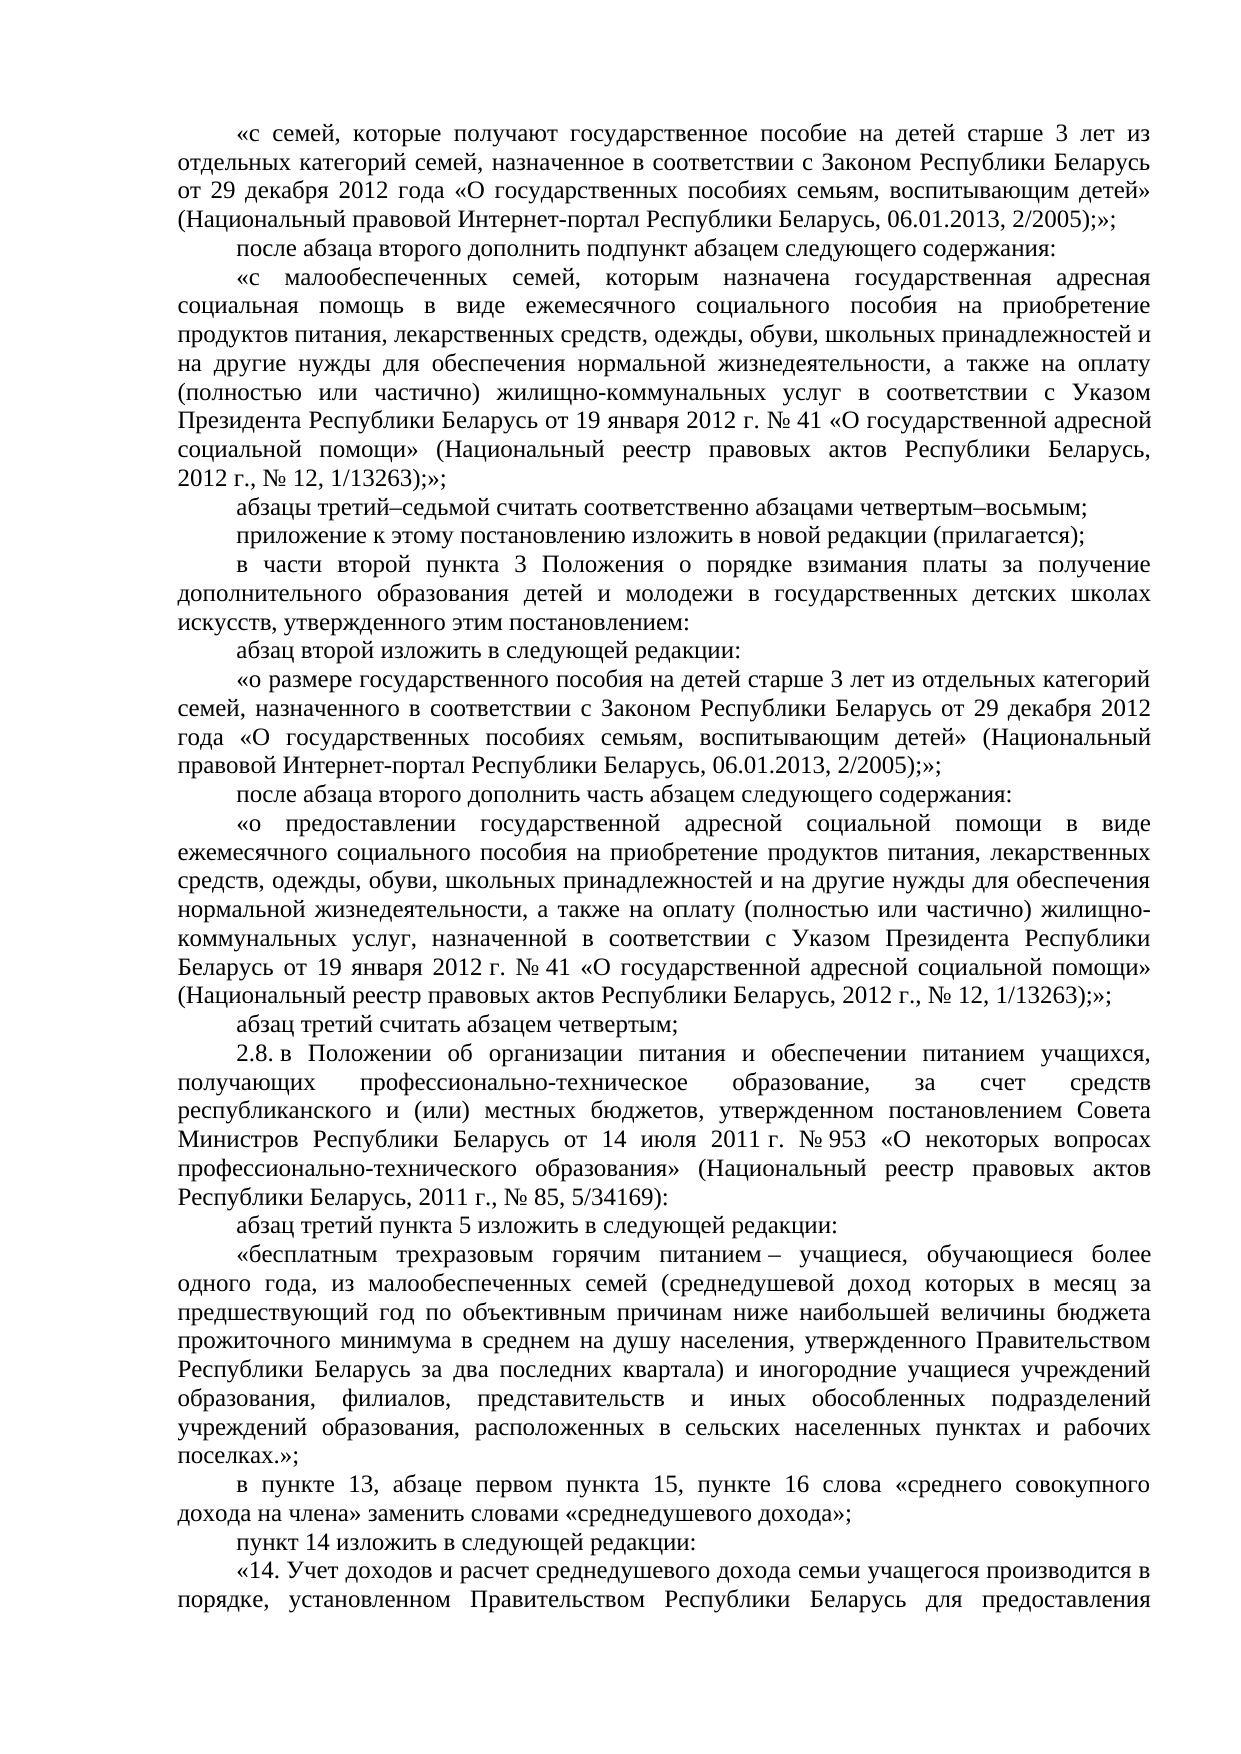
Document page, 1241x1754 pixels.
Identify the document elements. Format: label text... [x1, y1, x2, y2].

text «с семей, которые получают государственное пособие на детей старше 3 лет из отдельных категорий семей, назначенное в соответствии с Законом Республики Беларусь от 29 декабря 2012 года «О государственных пособиях семьям, воспитывающим детей» (Национальный правовой Интернет-портал Республики Беларусь, 06.01.2013, 2/2005);»; [177, 118, 1152, 233]
text в части второй пункта 3 Положения о порядке взимания платы за получение дополнительного образования детей и молодежи в государственных детских школах искусств, утвержденного этим постановлением: [177, 549, 1152, 636]
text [177, 1556, 1152, 1613]
text приложение к этому постановлению изложить в новой редакции (прилагается); [177, 521, 1152, 549]
text после абзаца второго дополнить часть абзацем следующего содержания: [177, 779, 1152, 808]
text в пункте 13, абзаце первом пункта 15, пункте 16 слова «среднего совокупного дохода на члена» заменить словами «среднедушевого дохода»; [177, 1469, 1152, 1527]
text «бесплатным трехразовым горячим питанием – учащиеся, обучающиеся более одного года, из малообеспеченных семей (среднедушевой доход которых в месяц за предшествующий год по объективным причинам ниже наибольшей величины бюджета прожиточного минимума в среднем на душу населения, утвержденного Правительством Республики Беларусь за два последних квартала) и иногородние учащиеся учреждений образования, филиалов, представительств и иных обособленных подразделений учреждений образования, расположенных в сельских населенных пунктах и рабочих поселках.»; [177, 1239, 1152, 1469]
text после абзаца второго дополнить подпункт абзацем следующего содержания: [177, 233, 1152, 262]
text «с малообеспеченных семей, которым назначена государственная адресная социальная помощь в виде ежемесячного социального пособия на приобретение продуктов питания, лекарственных средств, одежды, обуви, школьных принадлежностей и на другие нужды для обеспечения нормальной жизнедеятельности, а также на оплату (полностью или частично) жилищно-коммунальных услуг в соответствии с Указом Президента Республики Беларусь от 19 января 2012 г. № 41 «О государственной адресной социальной помощи» (Национальный реестр правовых актов Республики Беларусь, 2012 г., № 12, 1/13263);»; [177, 262, 1152, 492]
text пункт 14 изложить в следующей редакции: [177, 1527, 1152, 1556]
text «о размере государственного пособия на детей старше 3 лет из отдельных категорий семей, назначенного в соответствии с Законом Республики Беларусь от 29 декабря 2012 года «О государственных пособиях семьям, воспитывающим детей» (Национальный правовой Интернет-портал Республики Беларусь, 06.01.2013, 2/2005);»; [177, 664, 1152, 779]
text 2.8. в Положении об организации питания и обеспечении питанием учащихся, получающих профессионально-техническое образование, за счет средств республиканского и (или) местных бюджетов, утвержденном постановлением Совета Министров Республики Беларусь от 14 июля 2011 г. № 953 «О некоторых вопросах профессионально-технического образования» (Национальный реестр правовых актов Республики Беларусь, 2011 г., № 85, 5/34169): [177, 1038, 1152, 1211]
text абзацы третий–седьмой считать соответственно абзацами четвертым–восьмым; [177, 492, 1152, 521]
text абзац третий считать абзацем четвертым; [177, 1009, 1152, 1038]
text абзац второй изложить в следующей редакции: [177, 636, 1152, 664]
text абзац третий пункта 5 изложить в следующей редакции: [177, 1211, 1152, 1239]
text «о предоставлении государственной адресной социальной помощи в виде ежемесячного социального пособия на приобретение продуктов питания, лекарственных средств, одежды, обуви, школьных принадлежностей и на другие нужды для обеспечения нормальной жизнедеятельности, а также на оплату (полностью или частично) жилищно-коммунальных услуг, назначенной в соответствии с Указом Президента Республики Беларусь от 19 января 2012 г. № 41 «О государственной адресной социальной помощи» (Национальный реестр правовых актов Республики Беларусь, 2012 г., № 12, 1/13263);»; [177, 808, 1152, 1009]
